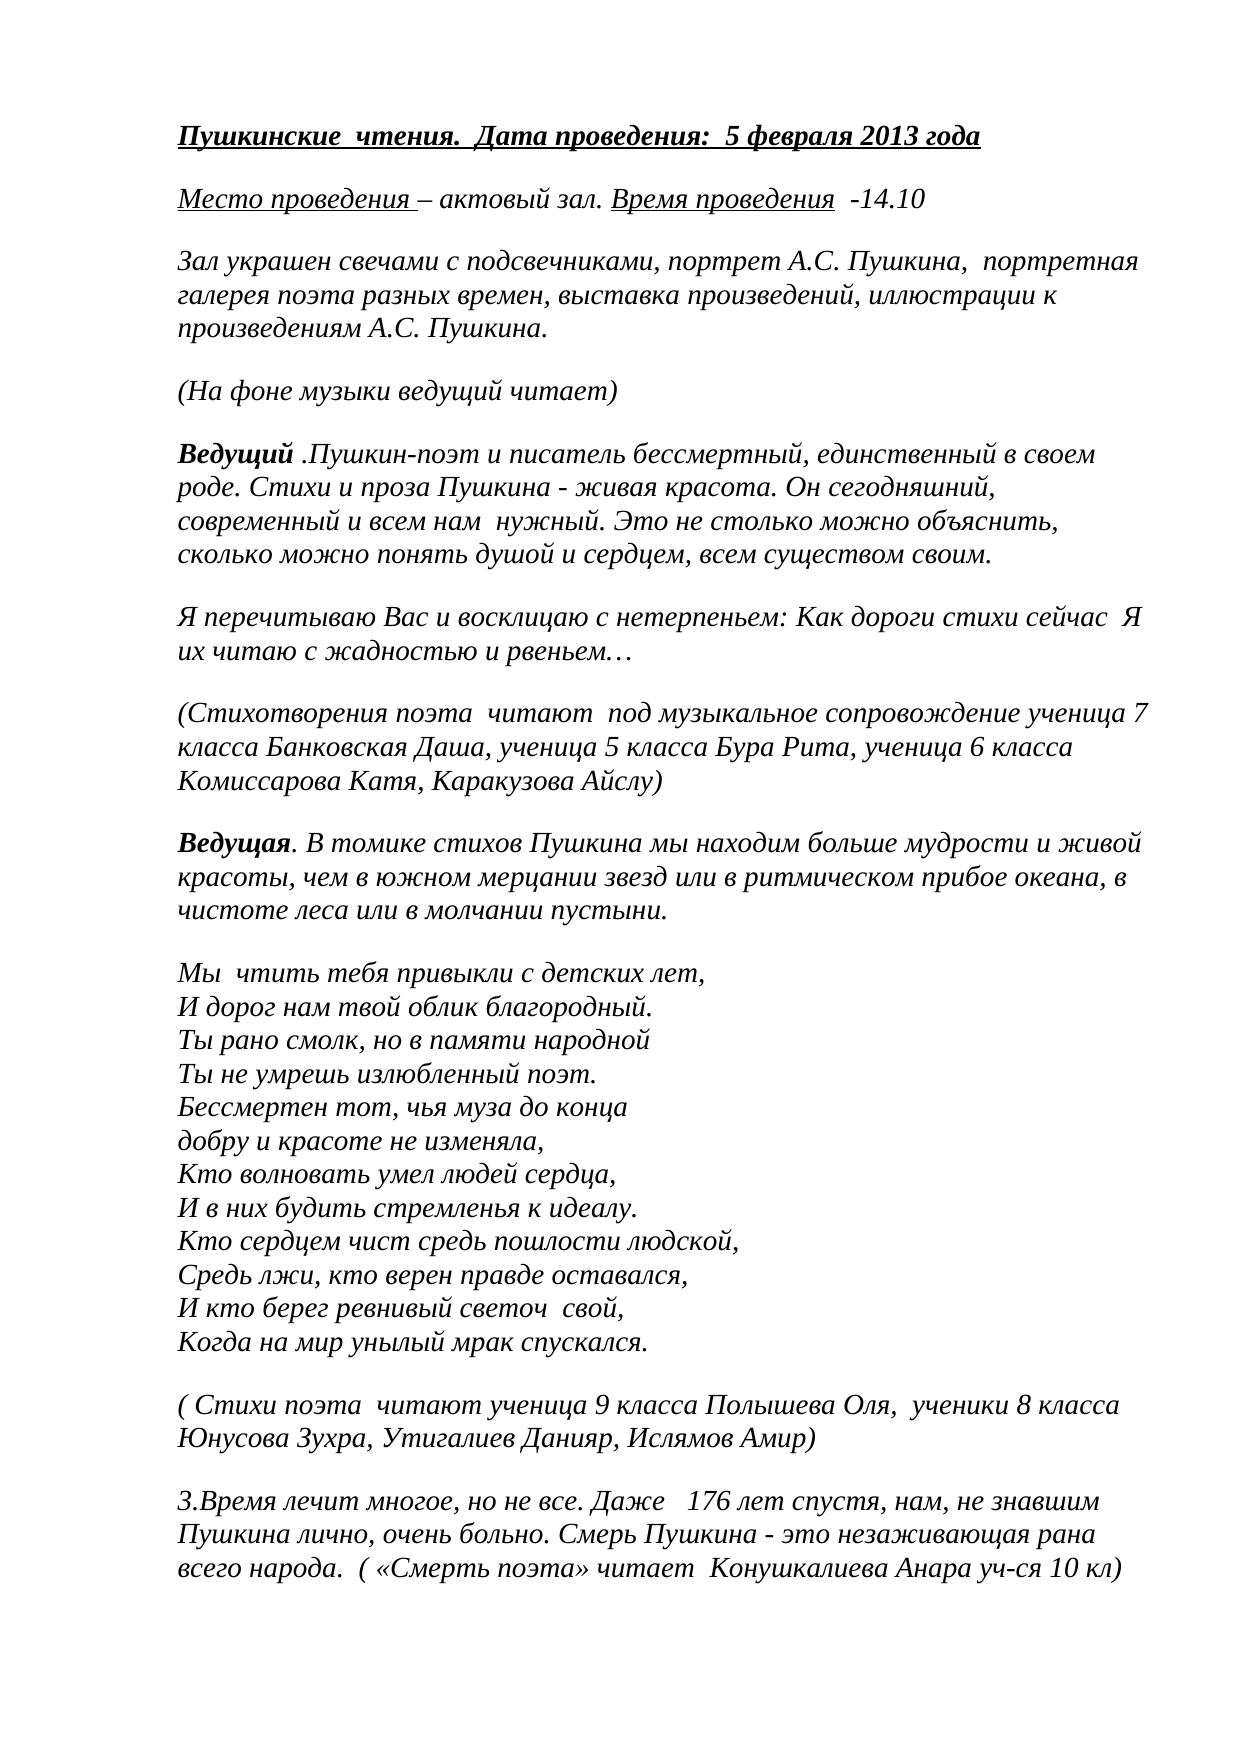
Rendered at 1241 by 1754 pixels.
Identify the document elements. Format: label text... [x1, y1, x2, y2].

text Мы чтить тебя привыкли с детских лет, И дорог нам твой облик благородный. Ты рано смолк, но в памяти народной Ты не умрешь излюбленный поэт. Бессмертен тот, чья муза до конца добру и красоте не изменяла, Кто волновать умел людей сердца, И в них будить стремленья к идеалу. Кто сердцем чист средь пошлости людской, Средь лжи, кто верен правде оставался, И кто берег ревнивый светоч свой, Когда на мир унылый мрак спускался. [177, 955, 1152, 1358]
text (Стихотворения поэта читают под музыкальное сопровождение ученица 7 класса Банковская Даша, ученица 5 класса Бура Рита, ученица 6 класса Комиссарова Катя, Каракузова Айслу) [177, 696, 1152, 796]
text Ведущая. В томике стихов Пушкина мы находим больше мудрости и живой красоты, чем в южном мерцании звезд или в ритмическом прибое океана, в чистоте леса или в молчании пустыни. [177, 825, 1152, 926]
text Я перечитываю Вас и восклицаю с нетерпеньем: Как дороги стихи сейчас Я их читаю с жадностью и рвеньем… [177, 599, 1152, 666]
text 3.Время лечит многое, но не все. Даже 176 лет спустя, нам, не знавшим Пушкина лично, очень больно. Смерь Пушкина - это незаживающая рана всего народа. ( «Смерть поэта» читает Конушкалиева Анара уч-ся 10 кл) [177, 1483, 1152, 1584]
text Пушкинские чтения. Дата проведения: 5 февраля 2013 года [177, 118, 1152, 152]
text (На фоне музыки ведущий читает) [177, 373, 1152, 407]
text Место проведения – актовый зал. Время проведения -14.10 [177, 181, 1152, 214]
text ( Стихи поэта читают ученица 9 класса Полышева Оля, ученики 8 класса Юнусова Зухра, Утигалиев Данияр, Ислямов Амир) [177, 1387, 1152, 1454]
text Зал украшен свечами с подсвечниками, портрет А.С. Пушкина, портретная галерея поэта разных времен, выставка произведений, иллюстрации к произведениям А.С. Пушкина. [177, 243, 1152, 344]
text Ведущий .Пушкин-поэт и писатель бессмертный, единственный в своем роде. Стихи и проза Пушкина - живая красота. Он сегодняшний, современный и всем нам нужный. Это не столько можно объяснить, сколько можно понять душой и сердцем, всем существом своим. [177, 436, 1152, 570]
